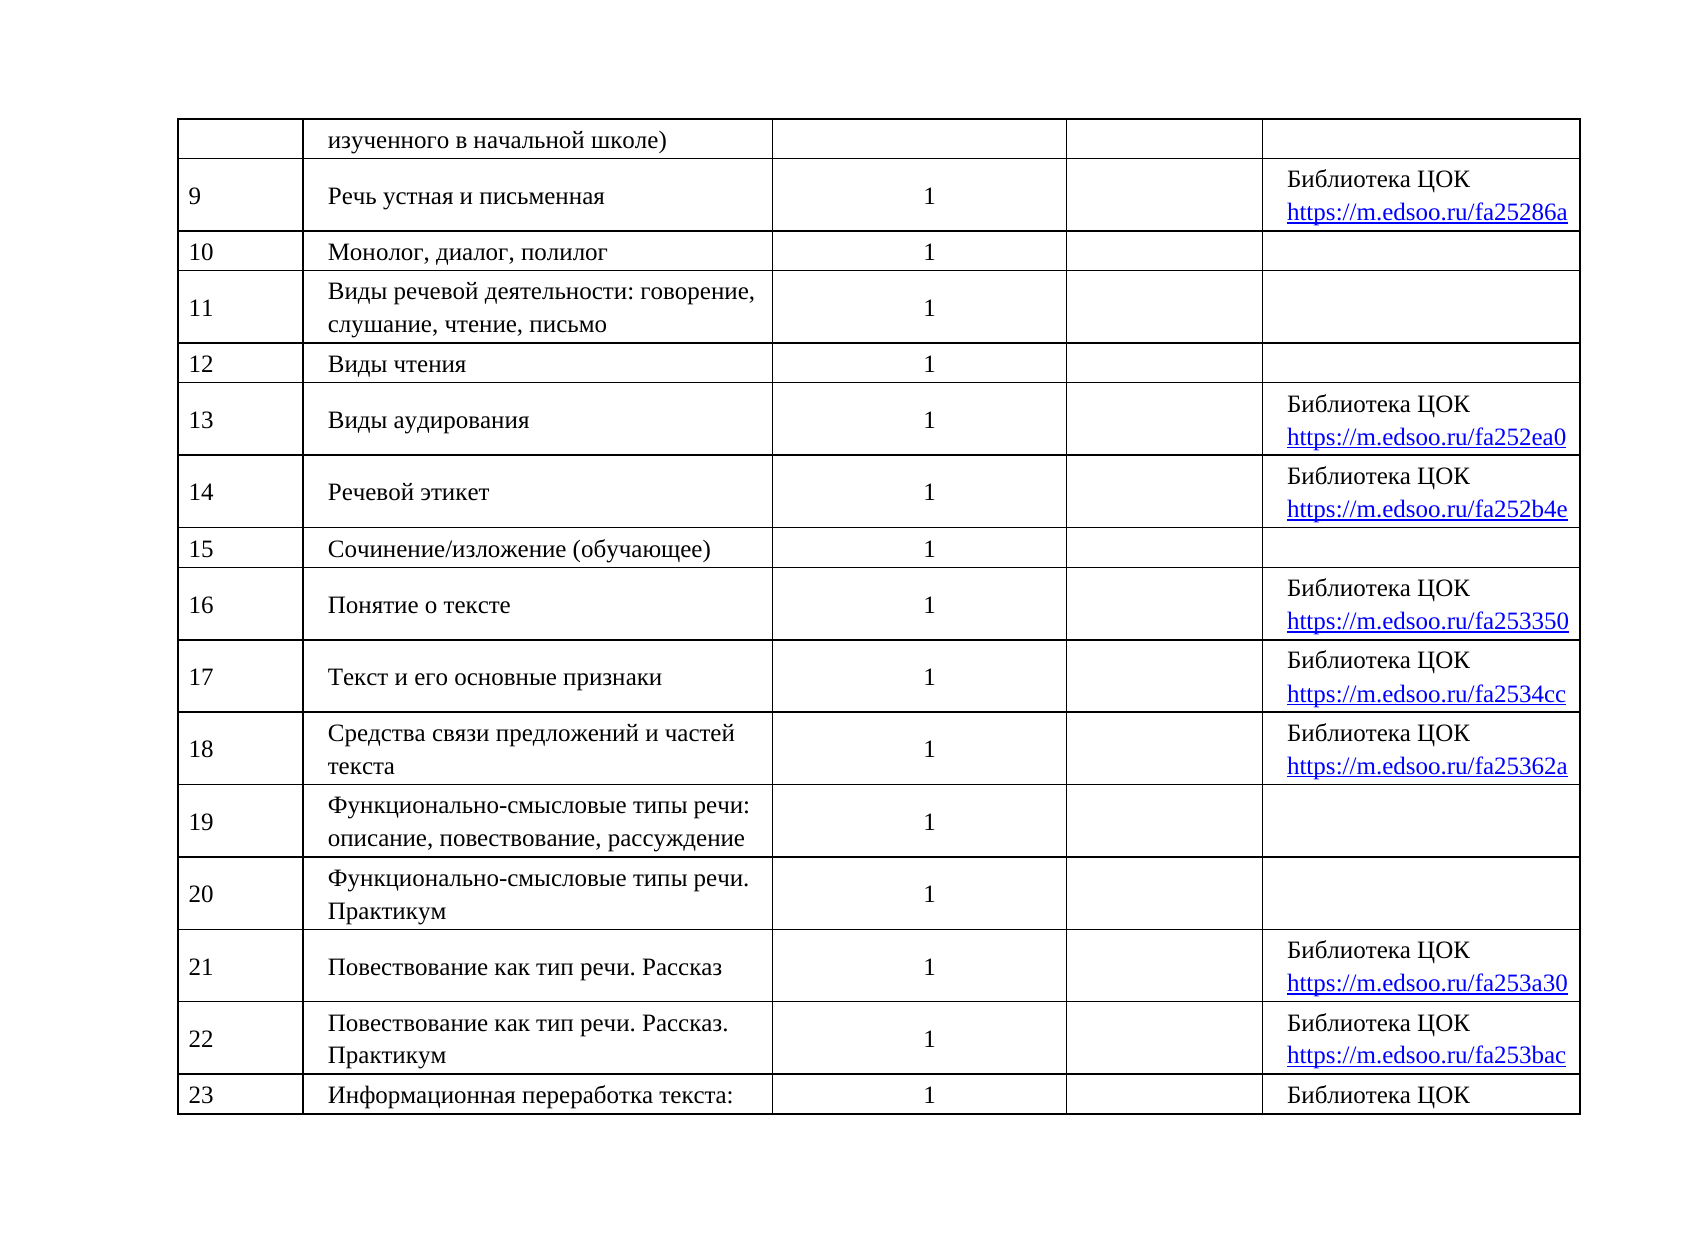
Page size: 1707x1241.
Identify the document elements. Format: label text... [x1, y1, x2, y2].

table_cell [1067, 383, 1262, 454]
table_cell [1067, 232, 1262, 270]
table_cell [304, 1075, 772, 1113]
table_cell 16 [179, 568, 302, 639]
table_cell Повествование как тип речи. Рассказ [304, 930, 772, 1001]
table_cell Библиотека ЦОК https://m.edsoo.ru/fa253bac [1263, 1002, 1579, 1073]
table_cell 1 [773, 785, 1066, 856]
table_cell 21 [179, 930, 302, 1001]
table_cell 1 [773, 120, 1066, 157]
table_cell 18 [179, 713, 302, 784]
table_cell 1 [773, 1002, 1066, 1073]
table_cell Функционально-смысловые типы речи. Практикум [304, 858, 772, 928]
table_cell [1067, 1002, 1262, 1073]
table_cell 15 [179, 528, 302, 566]
table_cell 1 [773, 344, 1066, 382]
table_cell 17 [179, 641, 302, 711]
table_cell Библиотека ЦОК https://m.edsoo.ru/fa253350 [1263, 568, 1579, 639]
table_cell 14 [179, 456, 302, 527]
table_cell Монолог, диалог, полилог [304, 232, 772, 270]
table_cell 1 [773, 858, 1066, 928]
table_cell 23 [179, 1075, 302, 1113]
table_cell Библиотека ЦОК https://m.edsoo.ru/fa25286a [1263, 159, 1579, 230]
table_cell [1067, 785, 1262, 856]
table_cell [1263, 858, 1579, 928]
table_cell Функционально-смысловые типы речи: описание, повествование, рассуждение [304, 785, 772, 856]
table_cell Виды речевой деятельности: говорение, слушание, чтение, письмо [304, 271, 772, 342]
table_cell 1 [773, 930, 1066, 1001]
table_cell 22 [179, 1002, 302, 1073]
table_cell 20 [179, 858, 302, 928]
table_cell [304, 120, 772, 157]
table_cell [1263, 344, 1579, 382]
table_cell [1263, 232, 1579, 270]
table_cell 19 [179, 785, 302, 856]
table_cell Речь устная и письменная [304, 159, 772, 230]
table_cell [1263, 528, 1579, 566]
table_cell [1067, 858, 1262, 928]
table_cell [1067, 120, 1262, 157]
table_cell 1 [773, 271, 1066, 342]
table_cell Средства связи предложений и частей текста [304, 713, 772, 784]
table_cell 1 [773, 568, 1066, 639]
table_cell 10 [179, 232, 302, 270]
table_cell Понятие о тексте [304, 568, 772, 639]
table_cell 1 [773, 159, 1066, 230]
table_cell [1067, 159, 1262, 230]
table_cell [1263, 1075, 1579, 1113]
table_cell [1263, 120, 1579, 157]
table_cell [1067, 456, 1262, 527]
table_cell Библиотека ЦОК https://m.edsoo.ru/fa252b4e [1263, 456, 1579, 527]
table_cell [1067, 344, 1262, 382]
table_cell 1 [773, 456, 1066, 527]
table_cell 1 [773, 232, 1066, 270]
table_cell 9 [179, 159, 302, 230]
table_cell 8 [179, 120, 302, 157]
table_cell 1 [773, 713, 1066, 784]
table_cell [1067, 568, 1262, 639]
table_cell Библиотека ЦОК https://m.edsoo.ru/fa252ea0 [1263, 383, 1579, 454]
table_cell [1263, 785, 1579, 856]
table_cell [1067, 528, 1262, 566]
table_cell 1 [773, 528, 1066, 566]
table_cell 1 [773, 383, 1066, 454]
table_cell [1067, 271, 1262, 342]
table_cell Виды аудирования [304, 383, 772, 454]
table_cell Речевой этикет [304, 456, 772, 527]
table_cell Библиотека ЦОК https://m.edsoo.ru/fa2534cc [1263, 641, 1579, 711]
table_cell Повествование как тип речи. Рассказ. Практикум [304, 1002, 772, 1073]
table_cell [1067, 930, 1262, 1001]
table_cell Сочинение/изложение (обучающее) [304, 528, 772, 566]
table_cell Виды чтения [304, 344, 772, 382]
table_cell [1263, 271, 1579, 342]
table_cell Библиотека ЦОК https://m.edsoo.ru/fa253a30 [1263, 930, 1579, 1001]
table_cell 11 [179, 271, 302, 342]
table_cell [1067, 713, 1262, 784]
table_cell Библиотека ЦОК https://m.edsoo.ru/fa25362a [1263, 713, 1579, 784]
table_cell [1067, 1075, 1262, 1113]
table_cell 1 [773, 641, 1066, 711]
table_cell Текст и его основные признаки [304, 641, 772, 711]
table_cell [1067, 641, 1262, 711]
table_cell 13 [179, 383, 302, 454]
table_cell 12 [179, 344, 302, 382]
table_cell 1 [773, 1075, 1066, 1113]
